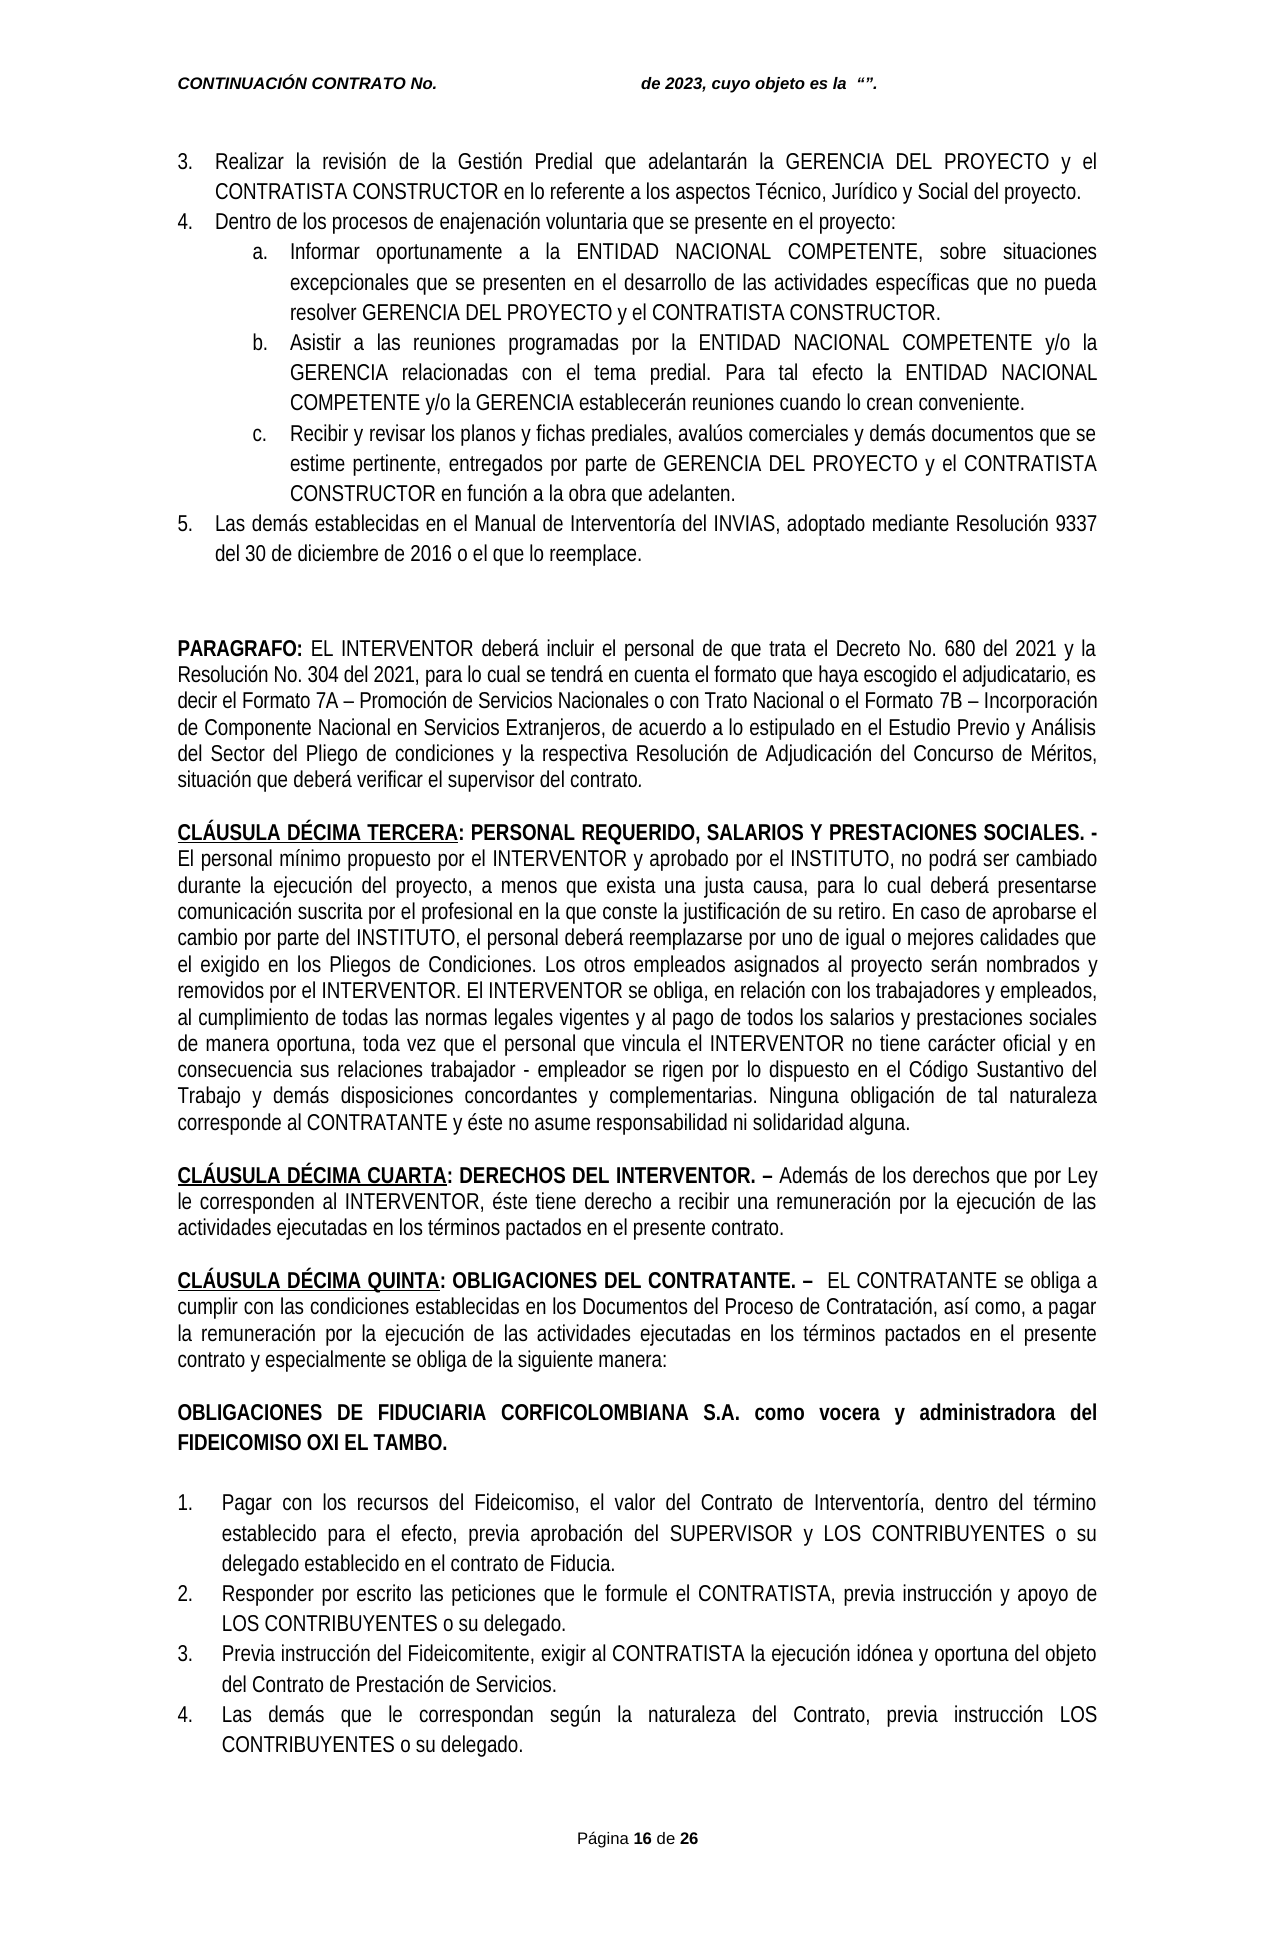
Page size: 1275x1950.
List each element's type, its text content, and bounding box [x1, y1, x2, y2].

text CLÁUSULA DÉCIMA QUINTA: OBLIGACIONES DEL CONTRATANTE. – EL CONTRATANTE se obliga a cumplir con las condiciones establecidas en los Documentos del Proceso de Contratación, así como, a pagar la remuneración por la ejecución de las actividades ejecutadas en los términos pactados en el presente contrato y especialmente se obliga de la siguiente manera: [177, 1267, 1098, 1372]
list Responder por escrito las peticiones que le formule el CONTRATISTA, previa instrucción y apoyo de LOS CONTRIBUYENTES o su delegado. [177, 1580, 1098, 1637]
text CLÁUSULA DÉCIMA TERCERA: PERSONAL REQUERIDO, SALARIOS Y PRESTACIONES SOCIALES. - El personal mínimo propuesto por el INTERVENTOR y aprobado por el INSTITUTO, no podrá ser cambiado durante la ejecución del proyecto, a menos que exista una justa causa, para lo cual deberá presentarse comunicación suscrita por el profesional en la que conste la justificación de su retiro. En caso de aprobarse el cambio por parte del INSTITUTO, el personal deberá reemplazarse por uno de igual o mejores calidades que el exigido en los Pliegos de Condiciones. Los otros empleados asignados al proyecto serán nombrados y removidos por el INTERVENTOR. El INTERVENTOR se obliga, en relación con los trabajadores y empleados, al cumplimiento de todas las normas legales vigentes y al pago de todos los salarios y prestaciones sociales de manera oportuna, toda vez que el personal que vincula el INTERVENTOR no tiene carácter oficial y en consecuencia sus relaciones trabajador - empleador se rigen por lo dispuesto en el Código Sustantivo del Trabajo y demás disposiciones concordantes y complementarias. Ninguna obligación de tal naturaleza corresponde al CONTRATANTE y éste no asume responsabilidad ni solidaridad alguna. [177, 819, 1098, 1135]
list Recibir y revisar los planos y fichas prediales, avalúos comerciales y demás documentos que se estime pertinente, entregados por parte de GERENCIA DEL PROYECTO y el CONTRATISTA CONSTRUCTOR en función a la obra que adelanten. [252, 419, 1098, 506]
list Las demás que le correspondan según la naturaleza del Contrato, previa instrucción LOS CONTRIBUYENTES o su delegado. [177, 1701, 1098, 1757]
list Dentro de los procesos de enajenación voluntaria que se presente en el proyecto: [177, 208, 1098, 234]
text OBLIGACIONES DE FIDUCIARIA CORFICOLOMBIANA S.A. como vocera y administradora del FIDEICOMISO OXI EL TAMBO. [177, 1399, 1098, 1455]
list Las demás establecidas en el Manual de Interventoría del INVIAS, adoptado mediante Resolución 9337 del 30 de diciembre de 2016 o el que lo reemplace. [177, 510, 1098, 567]
list Informar oportunamente a la ENTIDAD NACIONAL COMPETENTE, sobre situaciones excepcionales que se presenten en el desarrollo de las actividades específicas que no pueda resolver GERENCIA DEL PROYECTO y el CONTRATISTA CONSTRUCTOR. [252, 238, 1098, 325]
list Realizar la revisión de la Gestión Predial que adelantarán la GERENCIA DEL PROYECTO y el CONTRATISTA CONSTRUCTOR en lo referente a los aspectos Técnico, Jurídico y Social del proyecto. [177, 148, 1098, 204]
text PARAGRAFO: EL INTERVENTOR deberá incluir el personal de que trata el Decreto No. 680 del 2021 y la Resolución No. 304 del 2021, para lo cual se tendrá en cuenta el formato que haya escogido el adjudicatario, es decir el Formato 7A – Promoción de Servicios Nacionales o con Trato Nacional o el Formato 7B – Incorporación de Componente Nacional en Servicios Extranjeros, de acuerdo a lo estipulado en el Estudio Previo y Análisis del Sector del Pliego de condiciones y la respectiva Resolución de Adjudicación del Concurso de Méritos, situación que deberá verificar el supervisor del contrato. [177, 634, 1098, 793]
text CLÁUSULA DÉCIMA CUARTA: DERECHOS DEL INTERVENTOR. – Además de los derechos que por Ley le corresponden al INTERVENTOR, éste tiene derecho a recibir una remuneración por la ejecución de las actividades ejecutadas en los términos pactados en el presente contrato. [177, 1162, 1098, 1241]
list Previa instrucción del Fideicomitente, exigir al CONTRATISTA la ejecución idónea y oportuna del objeto del Contrato de Prestación de Servicios. [177, 1640, 1098, 1697]
list Pagar con los recursos del Fideicomiso, el valor del Contrato de Interventoría, dentro del término establecido para el efecto, previa aprobación del SUPERVISOR y LOS CONTRIBUYENTES o su delegado establecido en el contrato de Fiducia. [177, 1489, 1098, 1576]
list Asistir a las reuniones programadas por la ENTIDAD NACIONAL COMPETENTE y/o la GERENCIA relacionadas con el tema predial. Para tal efecto la ENTIDAD NACIONAL COMPETENTE y/o la GERENCIA establecerán reuniones cuando lo crean conveniente. [252, 329, 1098, 416]
